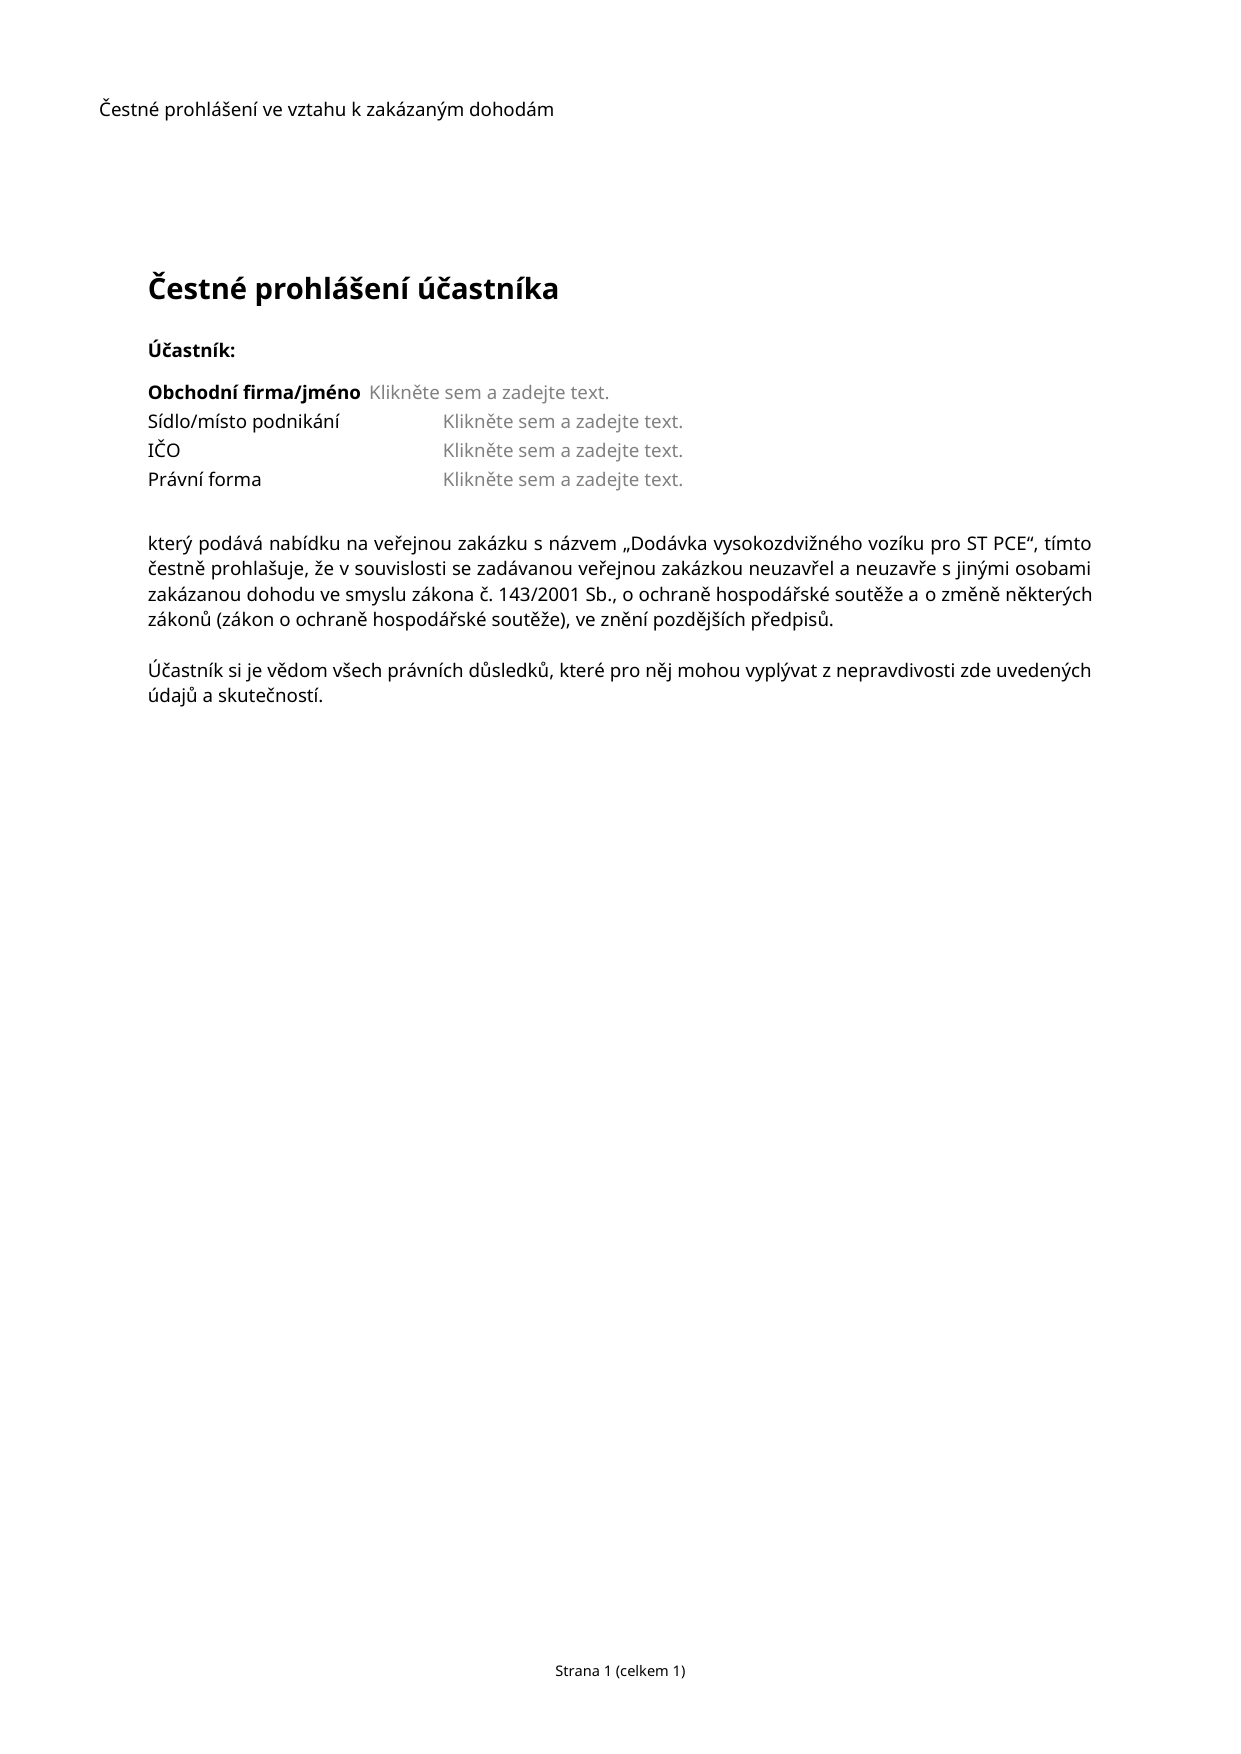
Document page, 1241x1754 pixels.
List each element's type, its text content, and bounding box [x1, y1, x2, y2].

text Právní forma [148, 463, 1093, 492]
text Účastník si je vědom všech právních důsledků, které pro něj mohou vyplývat z nepravdivosti zde uvedených údajů a skutečností. [148, 657, 1093, 708]
text který podává nabídku na veřejnou zakázku s názvem „Dodávka vysokozdvižného vozíku pro ST PCE“, tímto čestně prohlašuje, že v souvislosti se zadávanou veřejnou zakázkou neuzavřel a neuzavře s jinými osobami zakázanou dohodu ve smyslu zákona č. 143/2001 Sb., o ochraně hospodářské soutěže a o změně některých zákonů (zákon o ochraně hospodářské soutěže), ve znění pozdějších předpisů. [148, 530, 1093, 632]
title Čestné prohlášení účastníka [148, 268, 1093, 308]
text Obchodní firma/jméno [148, 376, 1093, 405]
text IČO [148, 434, 1093, 463]
text Sídlo/místo podnikání [148, 405, 1093, 434]
text Účastník: [148, 333, 1093, 364]
